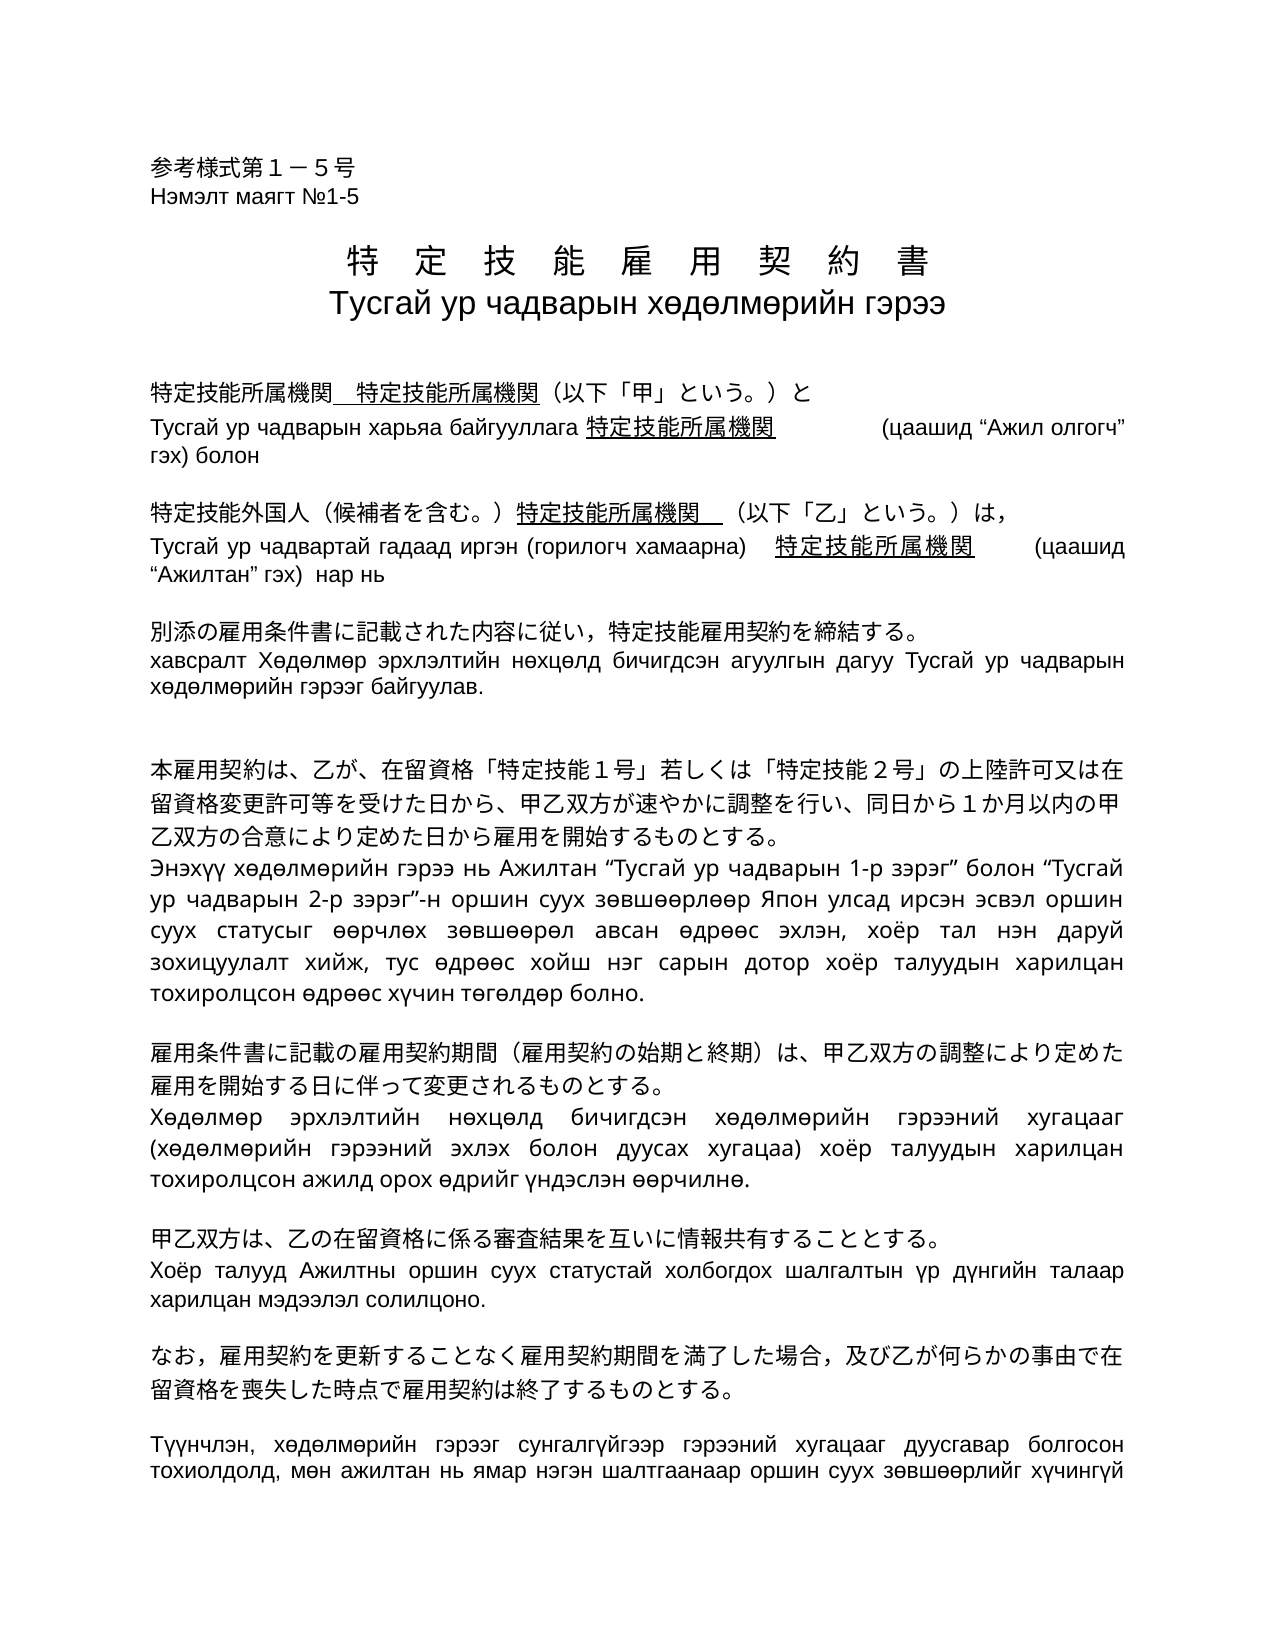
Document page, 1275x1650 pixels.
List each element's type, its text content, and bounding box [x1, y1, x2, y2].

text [150, 1431, 1125, 1484]
text Хөдөлмөр эрхлэлтийн нөхцөлд бичигдсэн хөдөлмөрийн гэрээний хугацааг (хөдөлмөрийн гэрээний эхлэх болон дуусах хугацаа) хоёр талуудын харилцан тохиролцсон ажилд орох өдрийг үндэслэн өөрчилнө. [150, 1101, 1125, 1195]
text 特定技能外国人（候補者を含む。）特定技能所属機関 （以下「乙」という。）は， [150, 494, 1125, 528]
text Хоёр талууд Ажилтны оршин суух статустай холбогдох шалгалтын үр дүнгийн талаар харилцан мэдээлэл солилцоно. [150, 1254, 1125, 1312]
text 別添の雇用条件書に記載された内容に従い，特定技能雇用契約を締結する。 [150, 613, 1125, 647]
text 雇用条件書に記載の雇用契約期間（雇用契約の始期と終期）は、甲乙双方の調整により定めた雇用を開始する日に伴って変更されるものとする。 [150, 1034, 1125, 1101]
text 特定技能雇用契約書 [150, 235, 1125, 283]
text 参考様式第１－５号 [150, 150, 1125, 183]
text 特定技能所属機関 特定技能所属機関（以下「甲」という。）と [150, 375, 1125, 408]
text Тусгай ур чадвартай гадаад иргэн (горилогч хамаарна) 特定技能所属機関 (цаашид “Ажилтан” гэх) нар нь [150, 528, 1125, 587]
text 甲乙双方は、乙の在留資格に係る審査結果を互いに情報共有することとする。 [150, 1221, 1125, 1254]
text 本雇用契約は、乙が、在留資格「特定技能１号」若しくは「特定技能２号」の上陸許可又は在留資格変更許可等を受けた日から、甲乙双方が速やかに調整を行い、同日から１か月以内の甲乙双方の合意により定めた日から雇用を開始するものとする。 [150, 752, 1125, 852]
text Тусгай ур чадварын хөдөлмөрийн гэрээ [150, 283, 1125, 321]
text Энэхүү хөдөлмөрийн гэрээ нь Ажилтан “Тусгай ур чадварын 1-р зэрэг” болон “Тусгай ур чадварын 2-р зэрэг”-н оршин суух зөвшөөрлөөр Япон улсад ирсэн эсвэл оршин суух статусыг өөрчлөх зөвшөөрөл авсан өдрөөс эхлэн, хоёр тал нэн даруй зохицуулалт хийж, тус өдрөөс хойш нэг сарын дотор хоёр талуудын харилцан тохиролцсон өдрөөс хүчин төгөлдөр болно. [150, 852, 1125, 1008]
text Нэмэлт маягт №1-5 [150, 183, 1125, 209]
text なお，雇用契約を更新することなく雇用契約期間を満了した場合，及び乙が何らかの事由で在留資格を喪失した時点で雇用契約は終了するものとする。 [150, 1338, 1125, 1405]
text хавсралт Хөдөлмөр эрхлэлтийн нөхцөлд бичигдсэн агуулгын дагуу Тусгай ур чадварын хөдөлмөрийн гэрээг байгуулав. [150, 647, 1125, 699]
text Тусгай ур чадварын харьяа байгууллага 特定技能所属機関 (цаашид “Ажил олгогч” гэх) болон [150, 408, 1125, 468]
